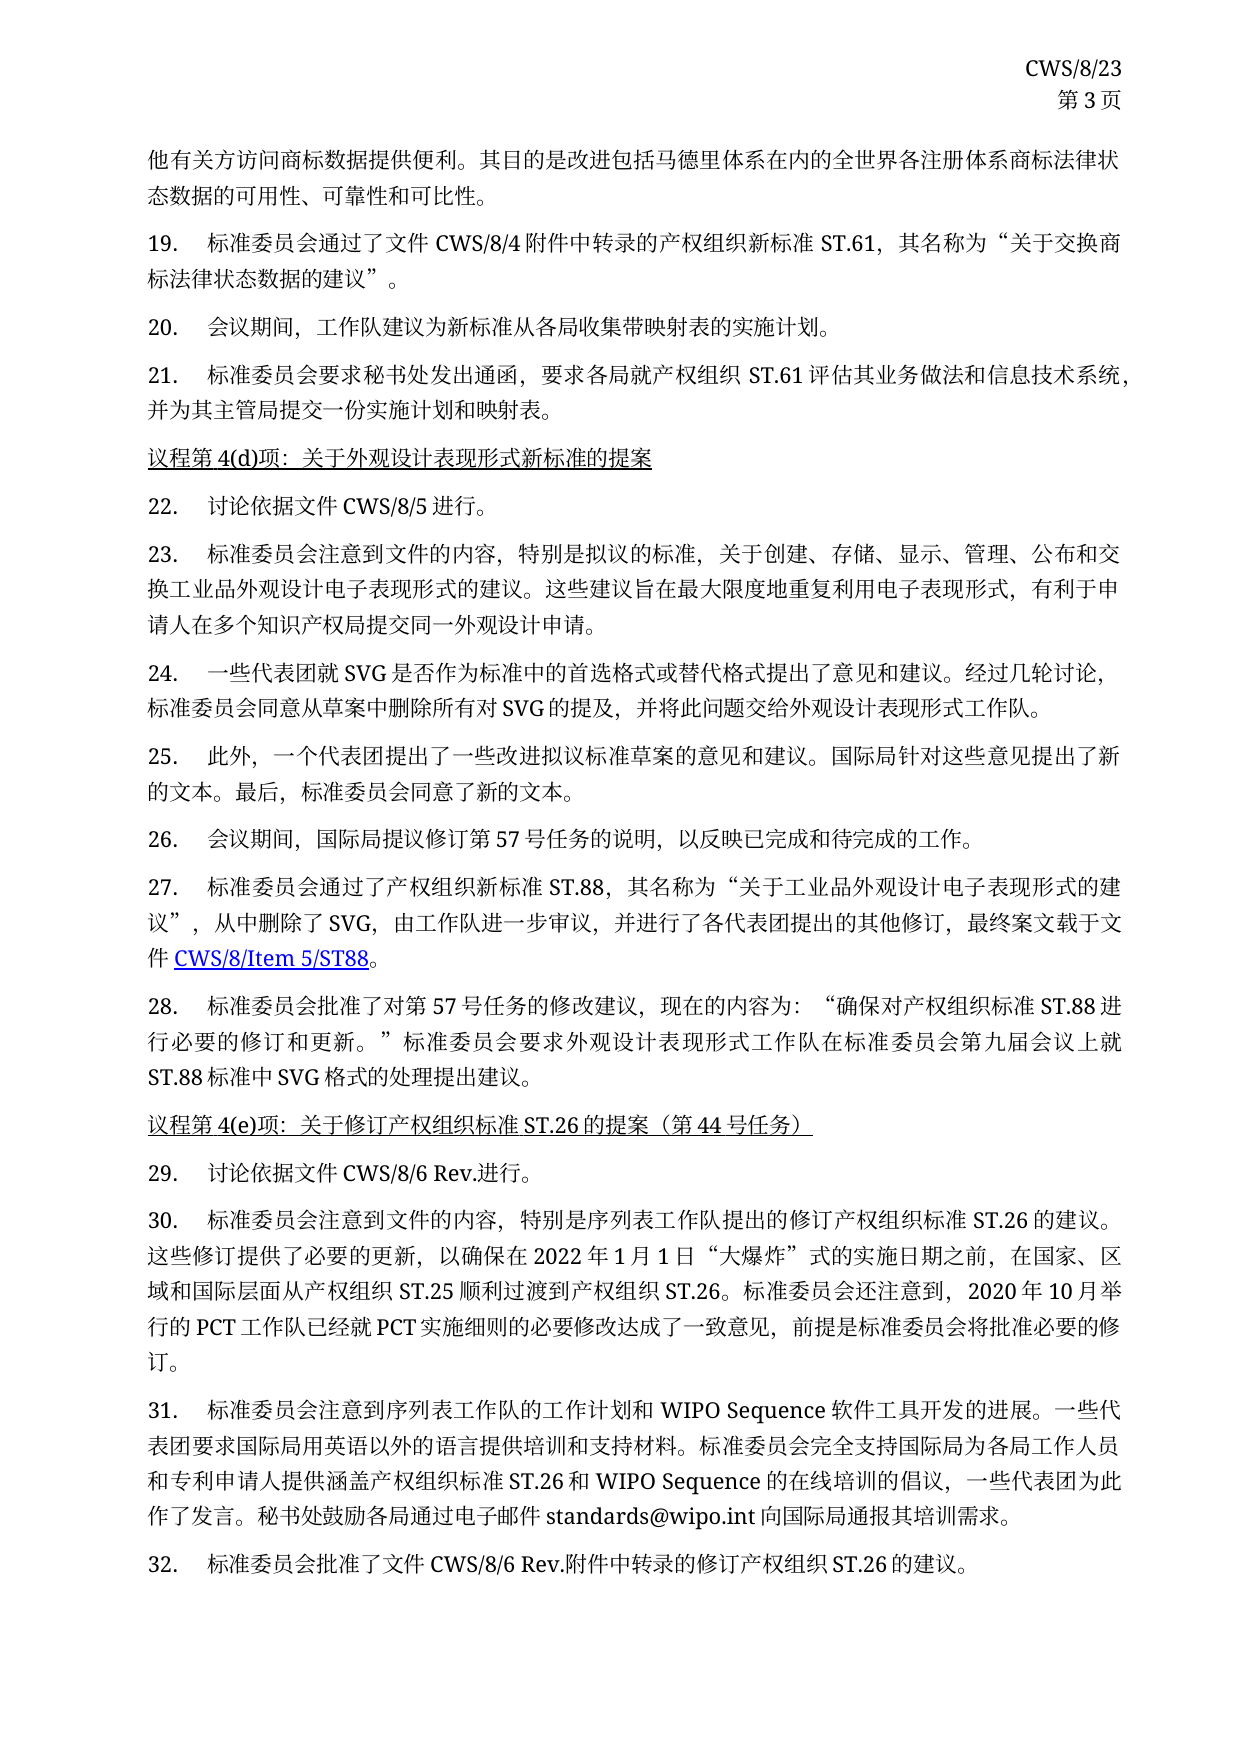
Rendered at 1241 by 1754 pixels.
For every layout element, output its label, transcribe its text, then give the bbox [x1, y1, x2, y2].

list . 标准委员会通过了文件CWS/8/4附件中转录的产权组织新标准ST.61，其名称为“关于交换商标法律状态数据的建议”。 [148, 223, 1122, 294]
list . 一些代表团就SVG是否作为标准中的首选格式或替代格式提出了意见和建议。经过几轮讨论，标准委员会同意从草案中删除所有对SVG的提及，并将此问题交给外观设计表现形式工作队。 [148, 652, 1122, 723]
list . 标准委员会通过了产权组织新标准ST.88，其名称为“关于工业品外观设计电子表现形式的建议”，从中删除了SVG，由工作队进一步审议，并进行了各代表团提出的其他修订，最终案文载于文件CWS/8/Item 5/ST88。 [148, 867, 1122, 973]
list . 此外，一个代表团提出了一些改进拟议标准草案的意见和建议。国际局针对这些意见提出了新的文本。最后，标准委员会同意了新的文本。 [148, 735, 1122, 806]
list . 标准委员会注意到文件的内容，特别是序列表工作队提出的修订产权组织标准ST.26的建议。这些修订提供了必要的更新，以确保在2022年1月1日“大爆炸”式的实施日期之前，在国家、区域和国际层面从产权组织ST.25顺利过渡到产权组织ST.26。标准委员会还注意到，2020年10月举行的PCT工作队已经就PCT实施细则的必要修改达成了一致意见，前提是标准委员会将批准必要的修订。 [148, 1200, 1122, 1377]
list . 标准委员会批准了文件CWS/8/6 Rev.附件中转录的修订产权组织ST.26的建议。 [148, 1544, 1122, 1579]
list . 标准委员会要求秘书处发出通函，要求各局就产权组织ST.61评估其业务做法和信息技术系统，并为其主管局提交一份实施计划和映射表。 [148, 354, 1122, 425]
list . 讨论依据文件CWS/8/5进行。 [148, 485, 1122, 521]
subtitle 议程第4(d)项：关于外观设计表现形式新标准的提案 [148, 437, 1122, 473]
list . 讨论依据文件CWS/8/6 Rev.进行。 [148, 1152, 1122, 1187]
list . 标准委员会注意到文件的内容，特别是拟议的标准，关于创建、存储、显示、管理、公布和交换工业品外观设计电子表现形式的建议。这些建议旨在最大限度地重复利用电子表现形式，有利于申请人在多个知识产权局提交同一外观设计申请。 [148, 533, 1122, 639]
list . 标准委员会注意到序列表工作队的工作计划和WIPO Sequence软件工具开发的进展。一些代表团要求国际局用英语以外的语言提供培训和支持材料。标准委员会完全支持国际局为各局工作人员和专利申请人提供涵盖产权组织标准ST.26和WIPO Sequence的在线培训的倡议，一些代表团为此作了发言。秘书处鼓励各局通过电子邮件standards@wipo.int向国际局通报其培训需求。 [148, 1389, 1122, 1531]
list . 标准委员会批准了对第57号任务的修改建议，现在的内容为：“确保对产权组织标准ST.88进行必要的修订和更新。”标准委员会要求外观设计表现形式工作队在标准委员会第九届会议上就ST.88标准中SVG格式的处理提出建议。 [148, 985, 1122, 1092]
subtitle 议程第4(e)项：关于修订产权组织标准ST.26的提案（第44号任务） [148, 1104, 1122, 1139]
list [148, 139, 1122, 210]
list . 会议期间，国际局提议修订第57号任务的说明，以反映已完成和待完成的工作。 [148, 819, 1122, 854]
list . 会议期间，工作队建议为新标准从各局收集带映射表的实施计划。 [148, 306, 1122, 342]
